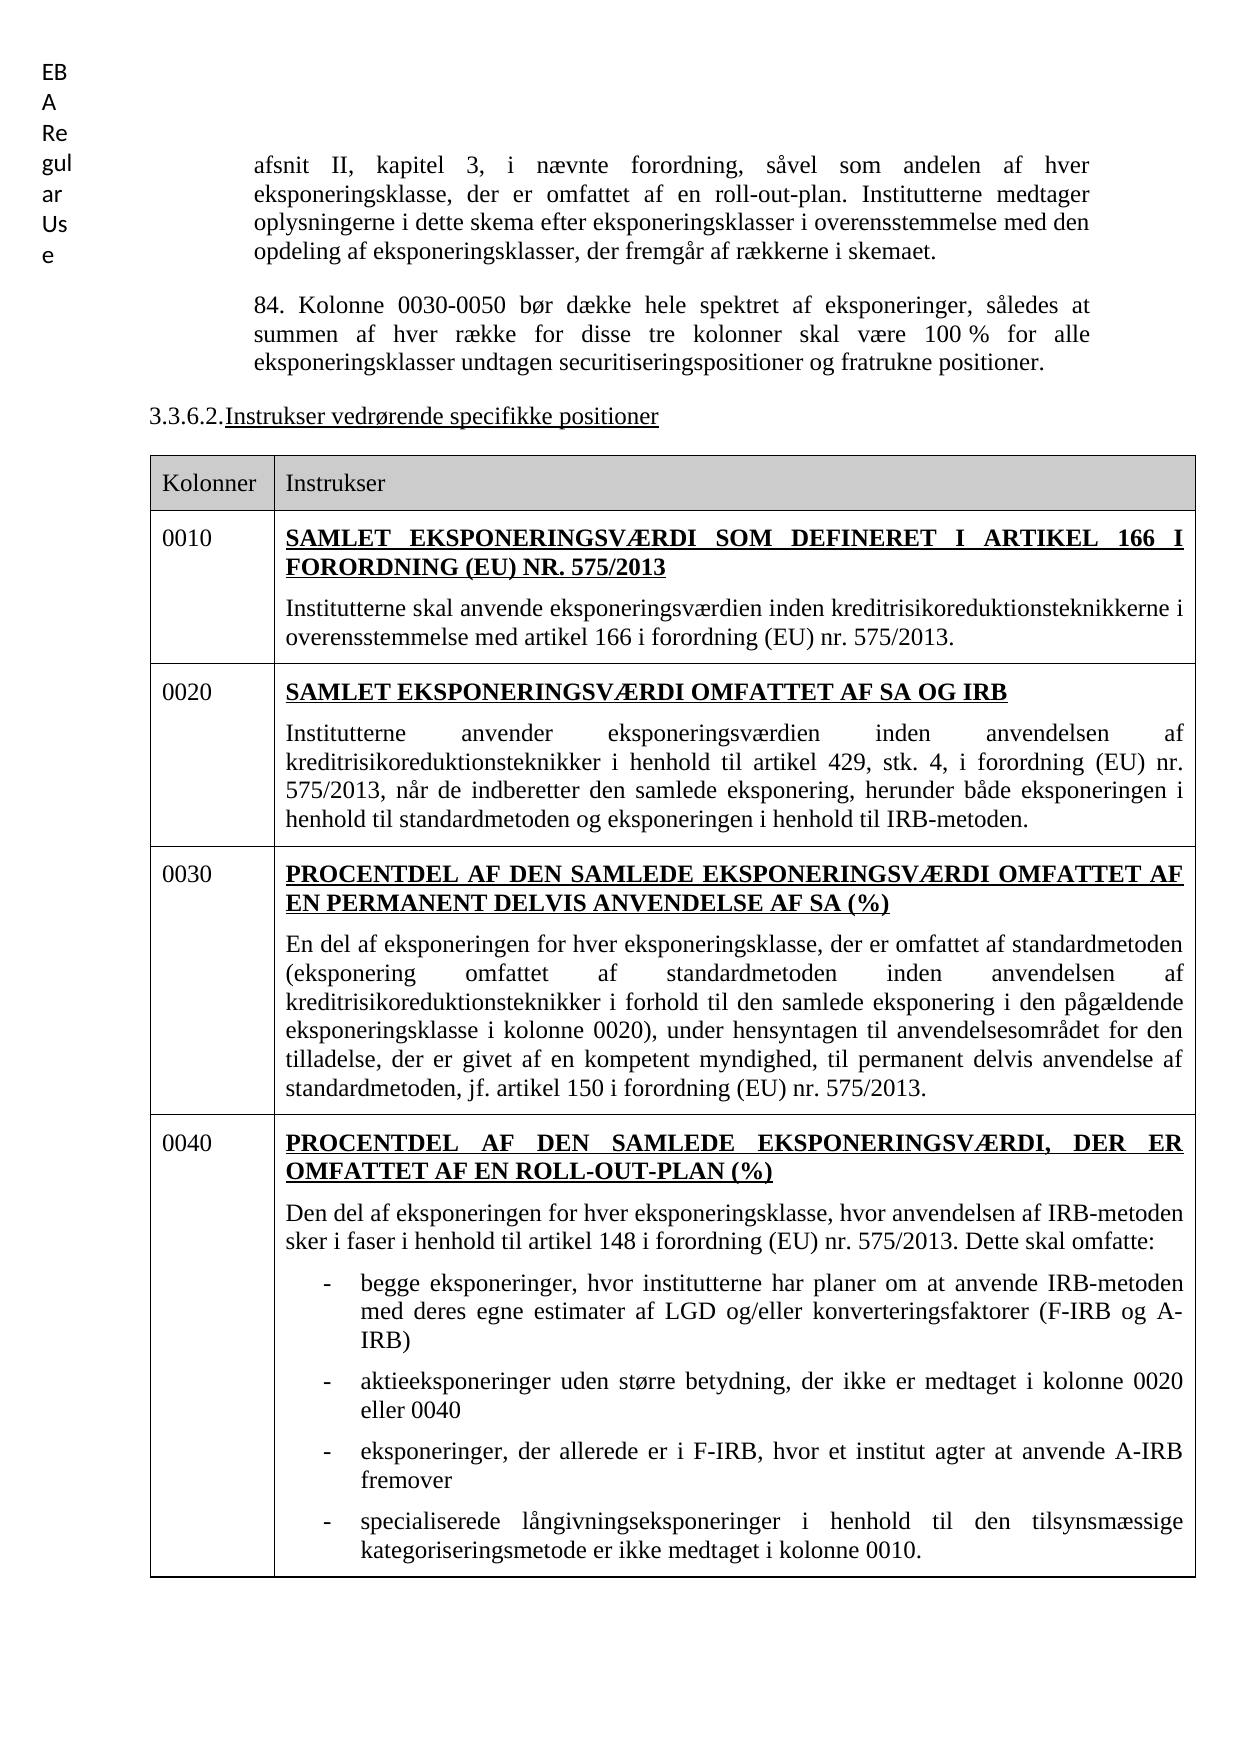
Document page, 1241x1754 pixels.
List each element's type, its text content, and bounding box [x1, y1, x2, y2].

table_cell SAMLET EKSPONERINGSVÆRDI SOM DEFINERET I ARTIKEL 166 I FORORDNING (EU) NR. 575/2013 Institutterne skal anvende eksponeringsværdien inden kreditrisikoreduktionsteknikkerne i overensstemmelse med artikel 166 i forordning (EU) nr. 575/2013. [275, 511, 1195, 663]
table_cell 0020 [151, 664, 274, 846]
table_cell SAMLET EKSPONERINGSVÆRDI OMFATTET AF SA OG IRB Institutterne anvender eksponeringsværdien inden anvendelsen af kreditrisikoreduktionsteknikker i henhold til artikel 429, stk. 4, i forordning (EU) nr. 575/2013, når de indberetter den samlede eksponering, herunder både eksponeringen i henhold til standardmetoden og eksponeringen i henhold til IRB-metoden. [275, 664, 1195, 846]
table_cell PROCENTDEL AF DEN SAMLEDE EKSPONERINGSVÆRDI, DER ER OMFATTET AF EN ROLL-OUT-PLAN (%) Den del af eksponeringen for hver eksponeringsklasse, hvor anvendelsen af IRB-metoden sker i faser i henhold til artikel 148 i forordning (EU) nr. 575/2013. Dette skal omfatte: begge eksponeringer, hvor institutterne har planer om at anvende IRB-metoden med deres egne estimater af LGD og/eller konverteringsfaktorer (F-IRB og A-IRB) aktieeksponeringer uden større betydning, der ikke er medtaget i kolonne 0020 eller 0040 eksponeringer, der allerede er i F-IRB, hvor et institut agter at anvende A-IRB fremover specialiserede långivningseksponeringer i henhold til den tilsynsmæssige kategoriseringsmetode er ikke medtaget i kolonne 0010. [275, 1115, 1195, 1576]
table_cell PROCENTDEL AF DEN SAMLEDE EKSPONERINGSVÆRDI OMFATTET AF EN PERMANENT DELVIS ANVENDELSE AF SA (%) En del af eksponeringen for hver eksponeringsklasse, der er omfattet af standardmetoden (eksponering omfattet af standardmetoden inden anvendelsen af kreditrisikoreduktionsteknikker i forhold til den samlede eksponering i den pågældende eksponeringsklasse i kolonne 0020), under hensyntagen til anvendelsesområdet for den tilladelse, der er givet af en kompetent myndighed, til permanent delvis anvendelse af standardmetoden, jf. artikel 150 i forordning (EU) nr. 575/2013. [275, 847, 1195, 1114]
list Instrukser vedrørende specifikke positioner [149, 401, 1090, 430]
table_header Kolonner [151, 456, 274, 510]
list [253, 150, 1090, 265]
table_cell 0040 [151, 1115, 274, 1576]
table_cell 0030 [151, 847, 274, 1114]
table_cell 0010 [151, 511, 274, 663]
table_header Instrukser [275, 456, 1195, 510]
